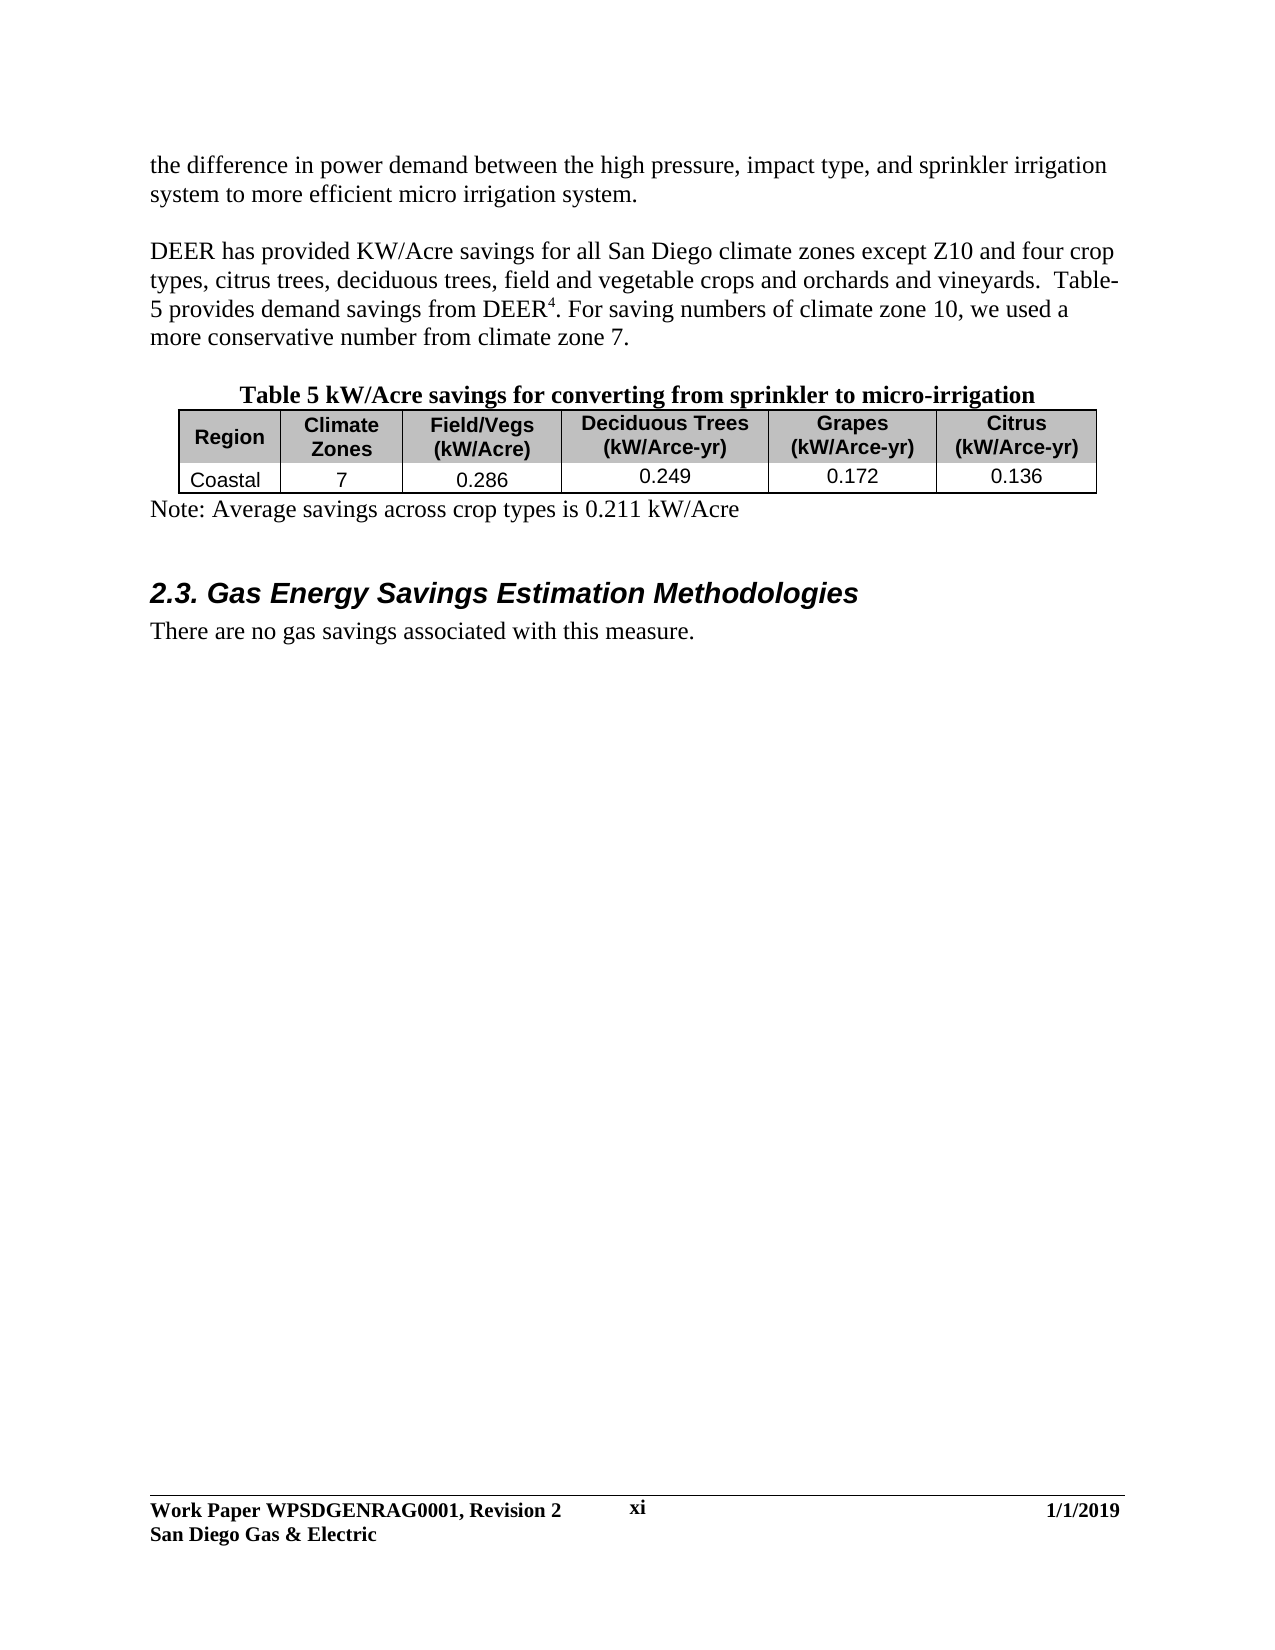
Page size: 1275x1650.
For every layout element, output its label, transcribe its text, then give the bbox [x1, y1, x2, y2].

table_cell 0.136 [937, 464, 1096, 492]
table_cell Coastal [180, 464, 280, 492]
table_cell 0.286 [403, 464, 561, 492]
table_cell 0.172 [769, 464, 936, 492]
table_cell 0.249 [562, 464, 768, 492]
table_header Deciduous Trees (kW/Arce-yr) [562, 411, 768, 463]
table_header Field/Vegs (kW/Acre) [403, 411, 561, 463]
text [150, 150, 1125, 207]
table_header Grapes (kW/Arce-yr) [769, 411, 936, 463]
table_header Citrus (kW/Arce-yr) [937, 411, 1096, 463]
table_header Region [180, 411, 280, 463]
table_cell 7 [281, 464, 402, 492]
subtitle 2.3. Gas Energy Savings Estimation Methodologies [150, 576, 1125, 610]
text Table 5 kW/Acre savings for converting from sprinkler to micro-irrigation [150, 380, 1125, 409]
table_header Climate Zones [281, 411, 402, 463]
text DEER has provided KW/Acre savings for all San Diego climate zones except Z10 and four crop types, citrus trees, deciduous trees, field and vegetable crops and orchards and vineyards. Table-5 provides demand savings from DEER4. For saving numbers of climate zone 10, we used a more conservative number from climate zone 7. [150, 236, 1125, 351]
text There are no gas savings associated with this measure. [150, 616, 1125, 645]
text Note: Average savings across crop types is 0.211 kW/Acre [150, 494, 1125, 522]
